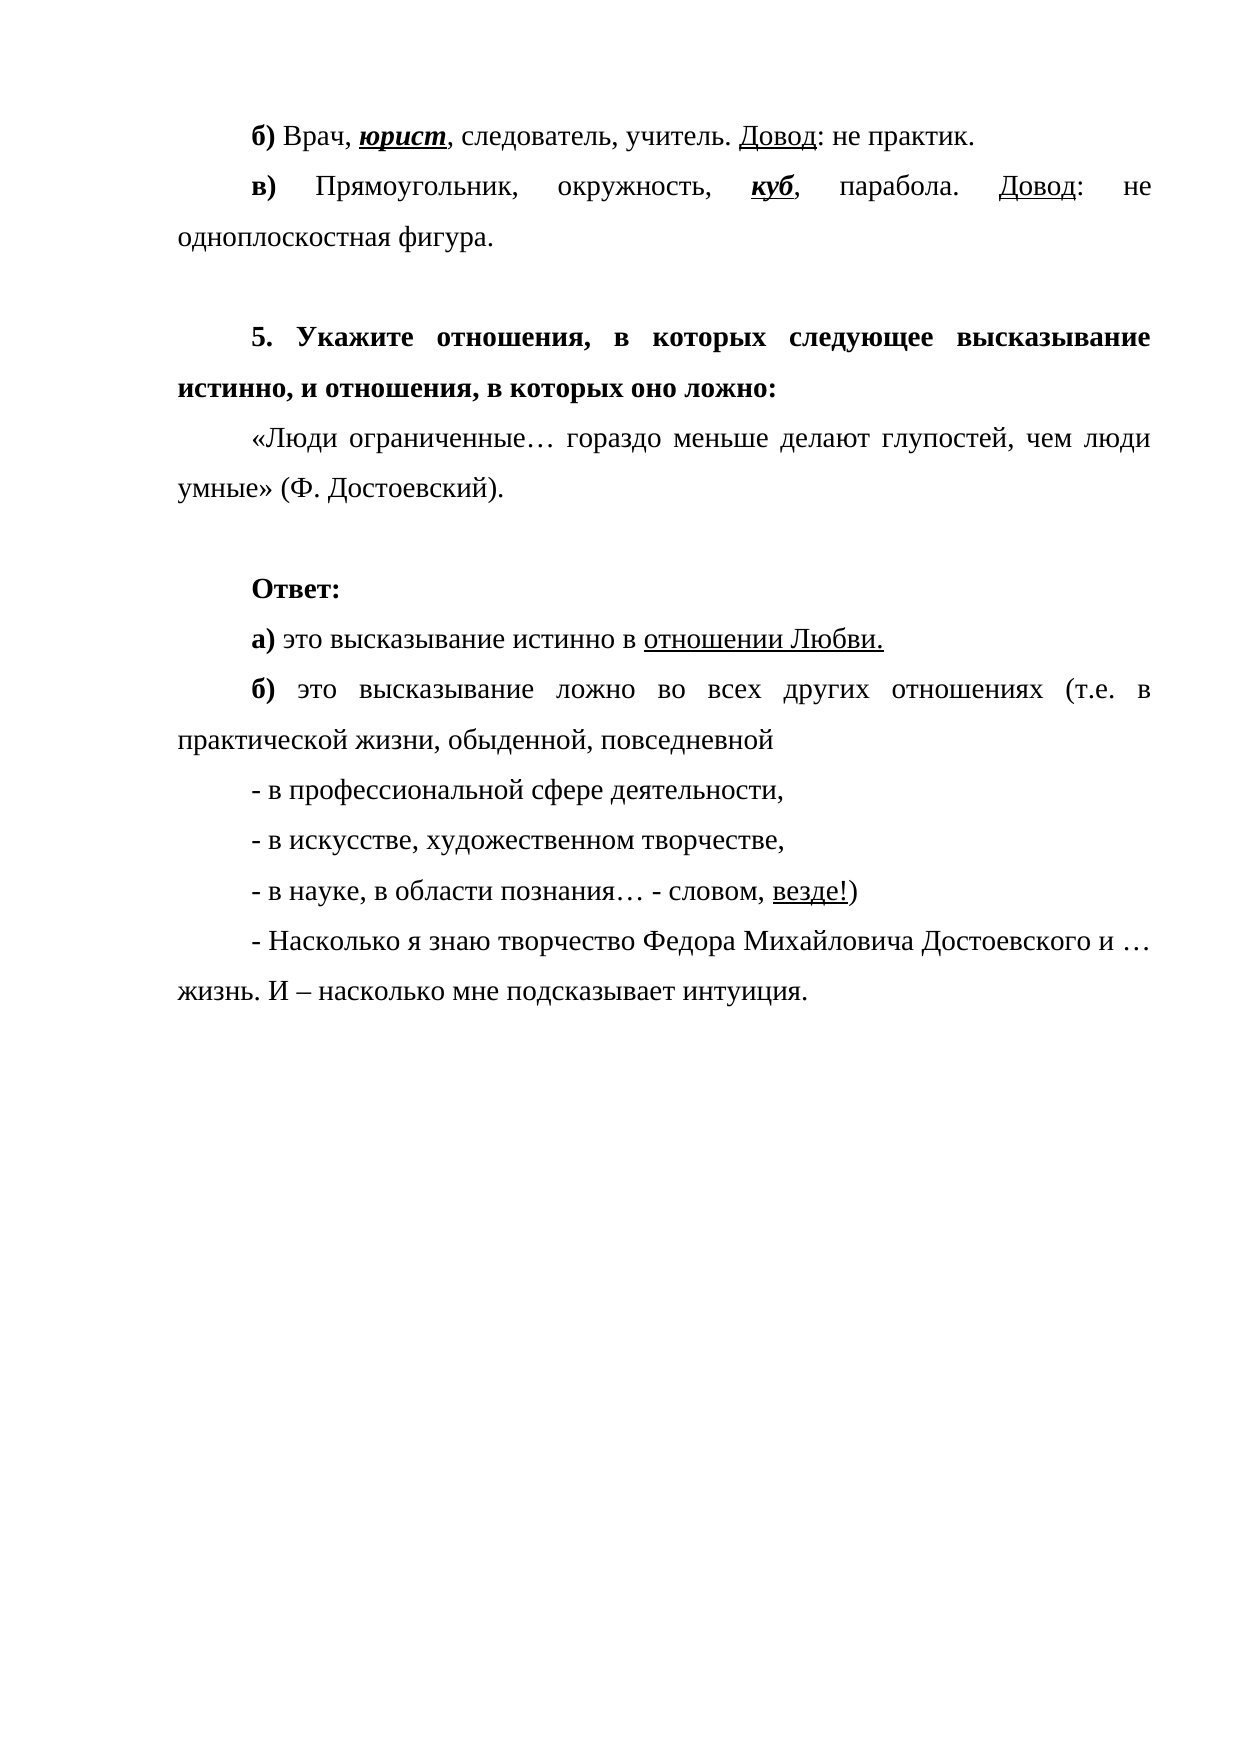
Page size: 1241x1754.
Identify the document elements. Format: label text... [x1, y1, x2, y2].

text 5. Укажите отношения, в которых следующее высказывание истинно, и отношения, в которых оно ложно: [177, 319, 1152, 403]
text «Люди ограниченные… гораздо меньше делают глупостей, чем люди умные» (Ф. Достоевский). [177, 420, 1152, 504]
text - в науке, в области познания… - словом, везде!) [177, 873, 1152, 906]
text - Насколько я знаю творчество Федора Михайловича Достоевского и … жизнь. И – насколько мне подсказывает интуиция. [177, 923, 1152, 1007]
text - в профессиональной сфере деятельности, [177, 772, 1152, 806]
text а) это высказывание истинно в отношении Любви. [177, 621, 1152, 655]
text в) Прямоугольник, окружность, куб, парабола. Довод: не одноплоскостная фигура. [177, 168, 1152, 252]
text б) Врач, юрист, следователь, учитель. Довод: не практик. [177, 118, 1152, 152]
text - в искусстве, художественном творчестве, [177, 822, 1152, 856]
text Ответ: [177, 571, 1152, 604]
text б) это высказывание ложно во всех других отношениях (т.е. в практической жизни, обыденной, повседневной [177, 672, 1152, 755]
